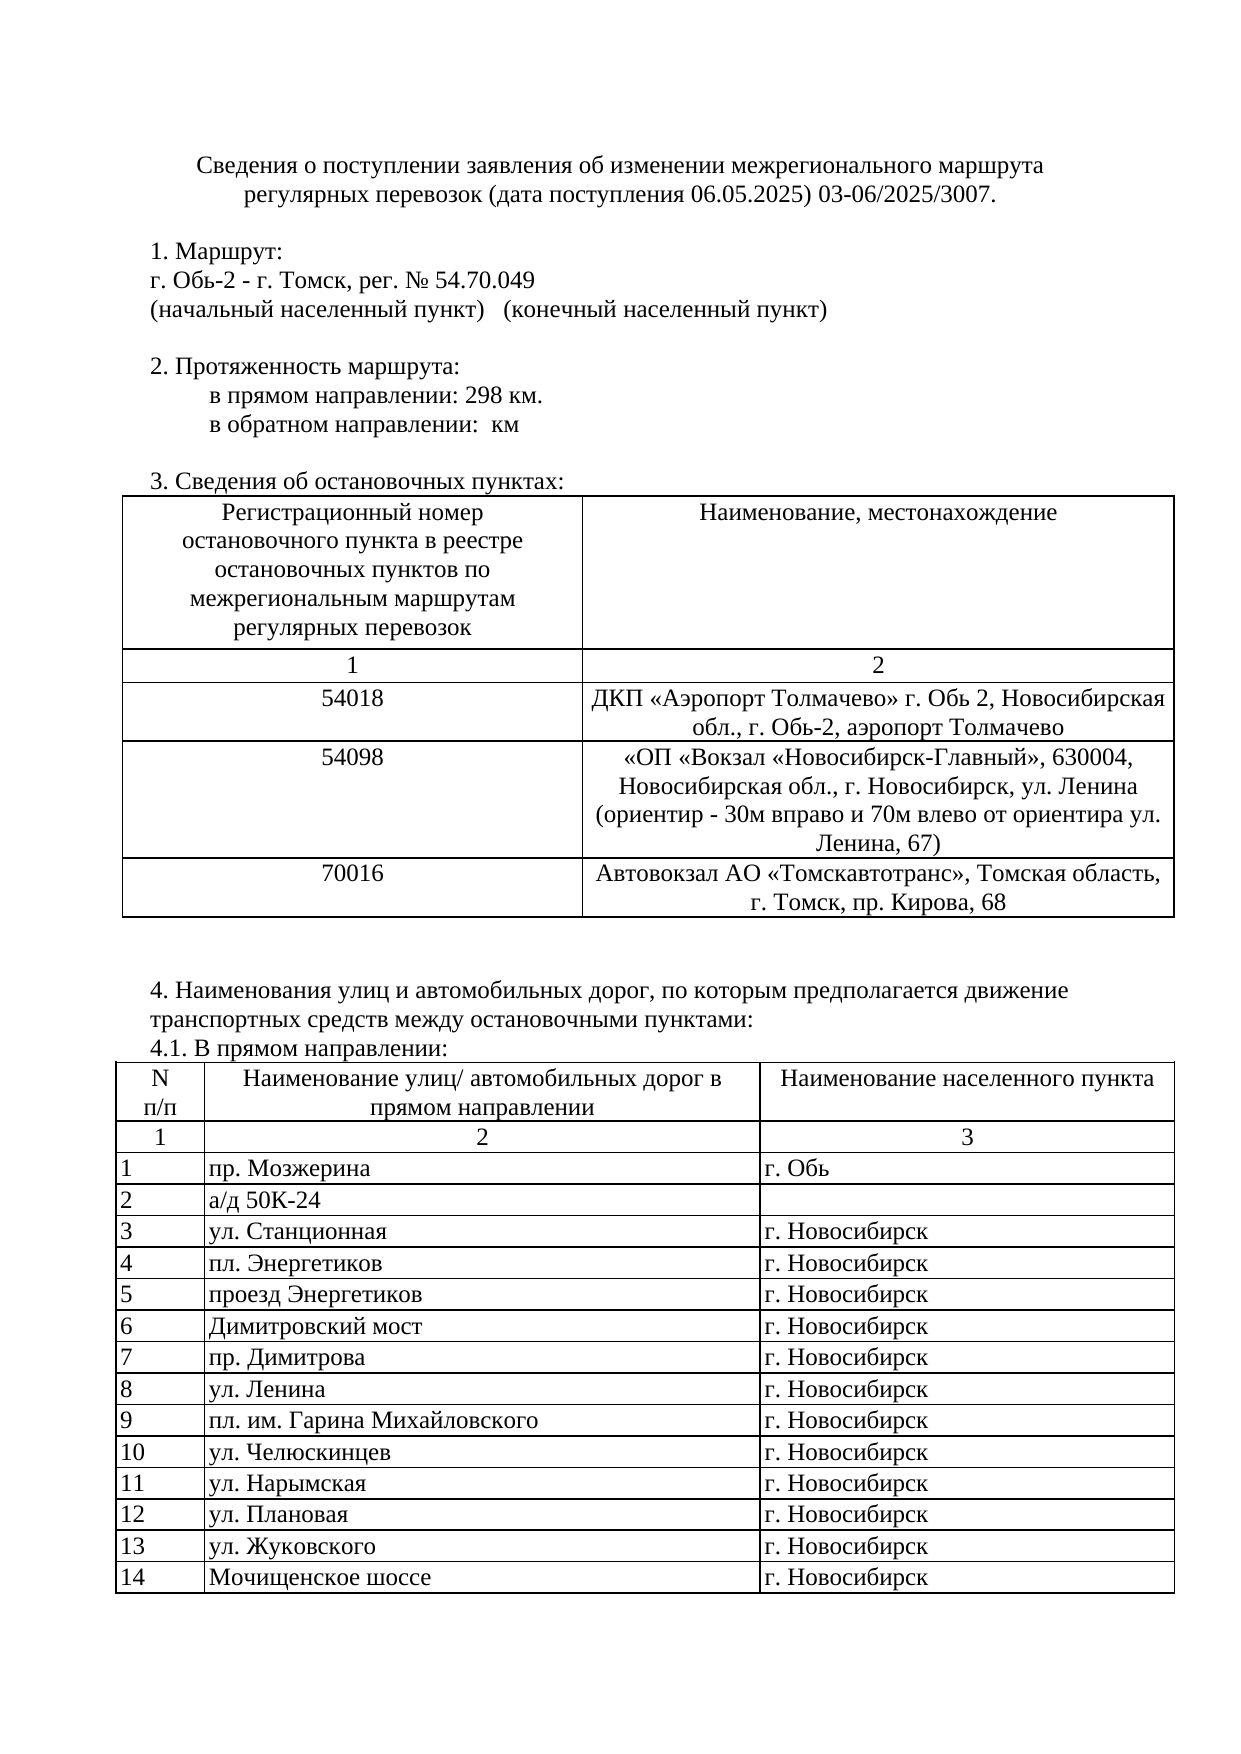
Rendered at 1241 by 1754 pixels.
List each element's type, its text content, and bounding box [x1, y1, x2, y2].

table_cell ул. Нарымская [205, 1468, 759, 1498]
table_cell 2 [205, 1122, 759, 1152]
table_cell 3 [761, 1122, 1174, 1152]
table_cell «ОП «Вокзал «Новосибирск-Главный», 630004, Новосибирская обл., г. Новосибирск, ул. Ленина (ориентир - 30м вправо и 70м влево от ориентира ул. Ленина, 67) [583, 742, 1173, 857]
table_cell 7 [117, 1342, 204, 1372]
table_cell г. Новосибирск [761, 1500, 1174, 1529]
table_cell 54098 [123, 742, 582, 857]
table_cell г. Новосибирск [761, 1531, 1174, 1561]
text 3. Сведения об остановочных пунктах: [150, 466, 1090, 495]
table_header Регистрационный номер остановочного пункта в реестре остановочных пунктов по межрегиональным маршрутам регулярных перевозок [123, 497, 582, 648]
table_cell г. Новосибирск [761, 1562, 1174, 1592]
table_cell ул. Плановая [205, 1500, 759, 1529]
table_cell Димитровский мост [205, 1311, 759, 1341]
table_cell ул. Челюскинцев [205, 1437, 759, 1466]
text 2. Протяженность маршрута: [150, 351, 1090, 380]
table_cell 13 [117, 1531, 204, 1561]
text в обратном направлении: км [150, 409, 1090, 437]
table_cell г. Новосибирск [761, 1248, 1174, 1278]
table_cell ДКП «Аэропорт Толмачево» г. Обь 2, Новосибирская обл., г. Обь-2, аэропорт Толмачево [583, 683, 1173, 740]
table_cell Мочищенское шоссе [205, 1562, 759, 1592]
table_cell 2 [583, 650, 1173, 681]
table_cell пр. Димитрова [205, 1342, 759, 1372]
table_cell 11 [117, 1468, 204, 1498]
table_header Наименование, местонахождение [583, 497, 1173, 648]
table_cell а/д 50К-24 [205, 1185, 759, 1215]
table_header Наименование населенного пункта [761, 1063, 1174, 1120]
table_cell пл. им. Гарина Михайловского [205, 1405, 759, 1435]
text в прямом направлении: 298 км. [150, 380, 1090, 409]
table_cell г. Новосибирск [761, 1216, 1174, 1246]
table_cell г. Новосибирск [761, 1437, 1174, 1466]
text г. Обь-2 - г. Томск, рег. № 54.70.049 [150, 265, 1090, 294]
text 1. Маршрут: [150, 236, 1090, 265]
text Сведения о поступлении заявления об изменении межрегионального маршрута регулярных перевозок (дата поступления 06.05.2025) 03-06/2025/3007. [150, 150, 1090, 207]
table_cell 9 [117, 1405, 204, 1435]
table_cell 12 [117, 1500, 204, 1529]
table_cell 10 [117, 1437, 204, 1466]
table_cell 4 [117, 1248, 204, 1278]
table_cell 6 [117, 1311, 204, 1341]
table_cell г. Новосибирск [761, 1311, 1174, 1341]
table_cell 54018 [123, 683, 582, 740]
table_header N п/п [117, 1063, 204, 1120]
table_cell 1 [123, 650, 582, 681]
table_cell пл. Энергетиков [205, 1248, 759, 1278]
table_cell г. Новосибирск [761, 1342, 1174, 1372]
text 4.1. В прямом направлении: [150, 1033, 1090, 1061]
table_cell проезд Энергетиков [205, 1279, 759, 1309]
table_cell г. Новосибирск [761, 1468, 1174, 1498]
table_cell пр. Мозжерина [205, 1153, 759, 1183]
table_header Наименование улиц/ автомобильных дорог в прямом направлении [205, 1063, 759, 1120]
table_cell ул. Станционная [205, 1216, 759, 1246]
text (начальный населенный пункт) (конечный населенный пункт) [150, 294, 1090, 322]
table_cell 2 [117, 1185, 204, 1215]
table_cell ул. Ленина [205, 1374, 759, 1403]
table_cell 8 [117, 1374, 204, 1403]
table_cell 1 [117, 1153, 204, 1183]
table_cell 5 [117, 1279, 204, 1309]
table_cell [761, 1185, 1174, 1215]
table_cell г. Новосибирск [761, 1374, 1174, 1403]
table_cell г. Новосибирск [761, 1279, 1174, 1309]
table_cell 70016 [123, 859, 582, 916]
table_cell Автовокзал АО «Томскавтотранс», Томская область, г. Томск, пр. Кирова, 68 [583, 859, 1173, 916]
table_cell ул. Жуковского [205, 1531, 759, 1561]
table_cell 3 [117, 1216, 204, 1246]
table_cell 14 [117, 1562, 204, 1592]
table_cell г. Новосибирск [761, 1405, 1174, 1435]
text 4. Наименования улиц и автомобильных дорог, по которым предполагается движение транспортных средств между остановочными пунктами: [150, 975, 1090, 1033]
table_cell г. Обь [761, 1153, 1174, 1183]
table_cell 1 [117, 1122, 204, 1152]
